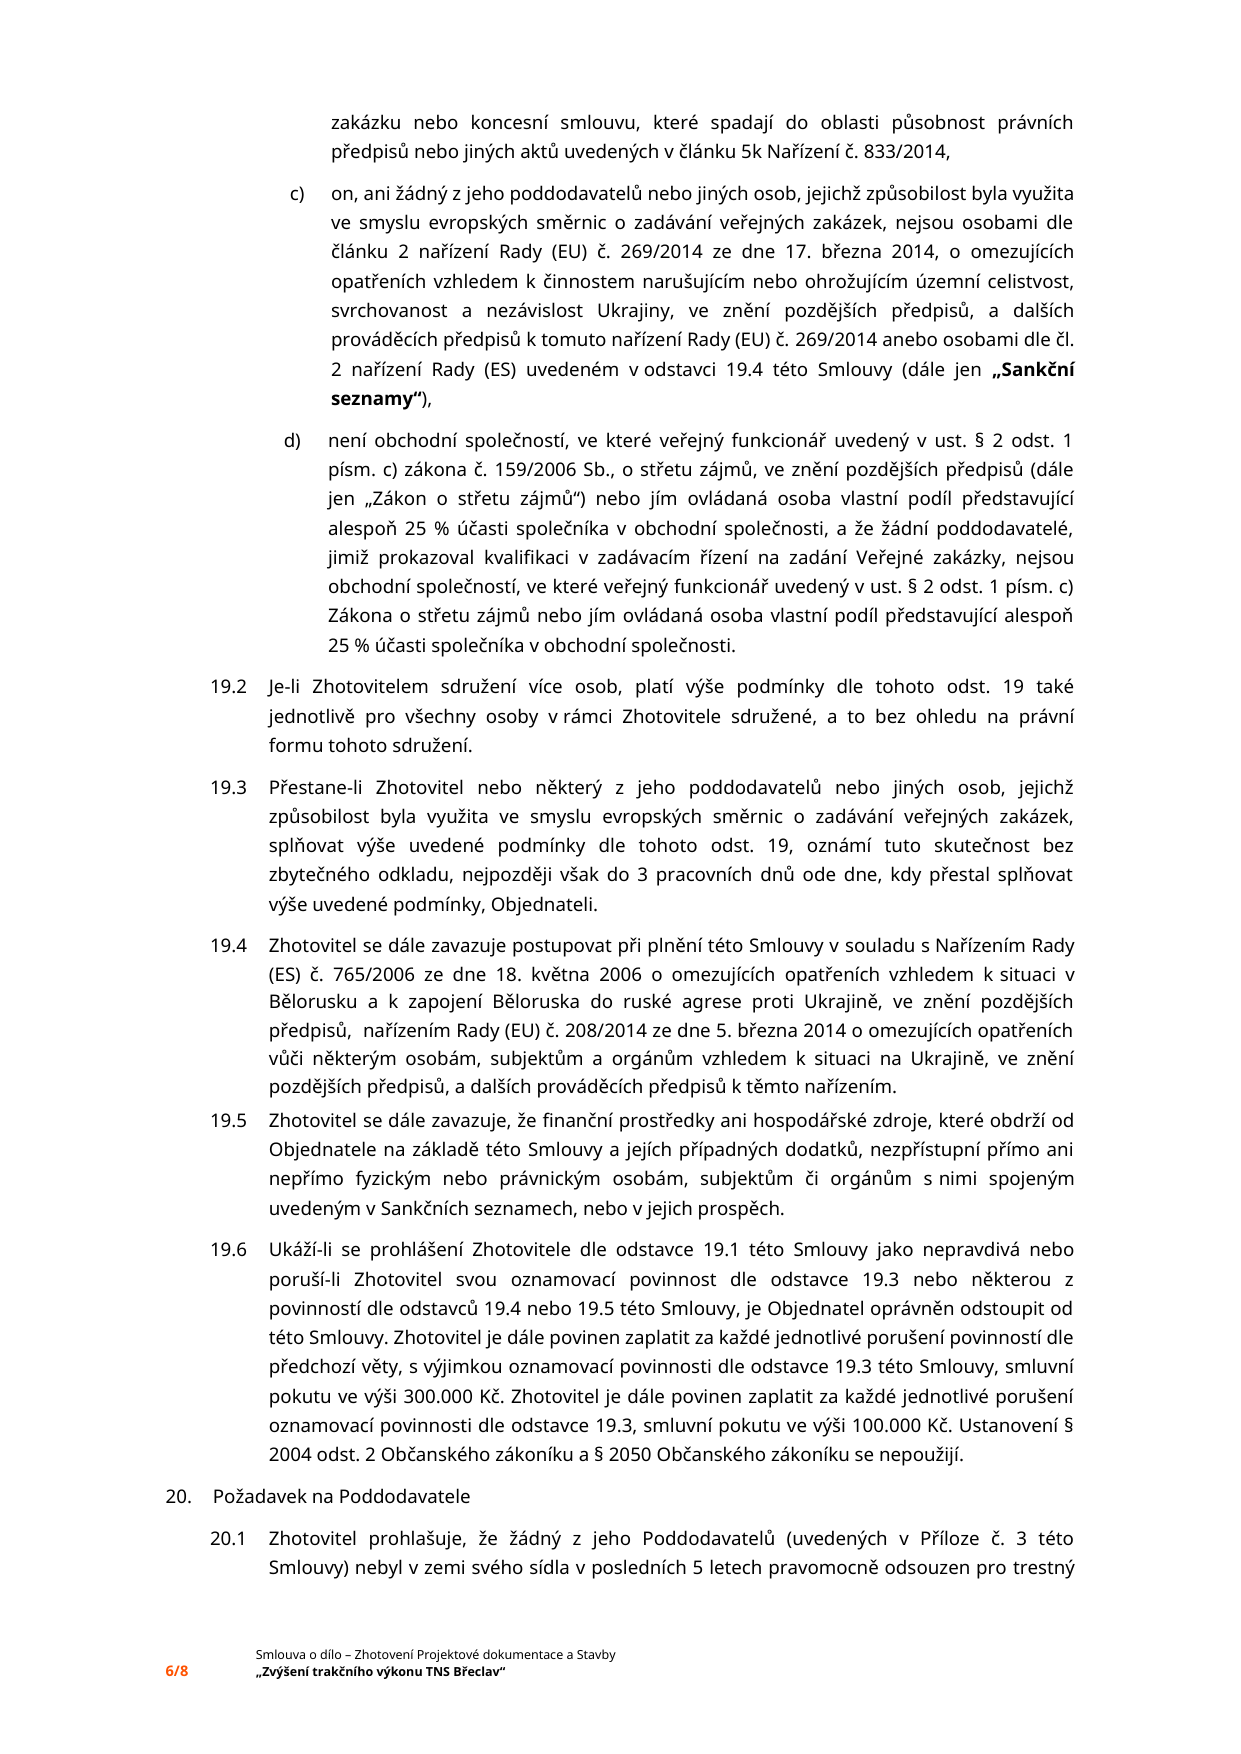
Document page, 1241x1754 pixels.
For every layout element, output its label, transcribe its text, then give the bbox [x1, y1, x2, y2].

text Přestane-li Zhotovitel nebo některý z jeho poddodavatelů nebo jiných osob, jejichž způsobilost byla využita ve smyslu evropských směrnic o zadávání veřejných zakázek, splňovat výše uvedené podmínky dle tohoto odst. 19, oznámí tuto skutečnost bez zbytečného odkladu, nejpozději však do 3 pracovních dnů ode dne, kdy přestal splňovat výše uvedené podmínky, Objednateli. [210, 774, 1075, 917]
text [289, 109, 1075, 164]
text on, ani žádný z jeho poddodavatelů nebo jiných osob, jejichž způsobilost byla využita ve smyslu evropských směrnic o zadávání veřejných zakázek, nejsou osobami dle článku 2 nařízení Rady (EU) č. 269/2014 ze dne 17. března 2014, o omezujících opatřeních vzhledem k činnostem narušujícím nebo ohrožujícím územní celistvost, svrchovanost a nezávislost Ukrajiny, ve znění pozdějších předpisů, a dalších prováděcích předpisů k tomuto nařízení Rady (EU) č. 269/2014 anebo osobami dle čl. 2 nařízení Rady (ES) uvedeném v odstavci 19.4 této Smlouvy (dále jen „Sankční seznamy“), [289, 180, 1075, 411]
text Je-li Zhotovitelem sdružení více osob, platí výše podmínky dle tohoto odst. 19 také jednotlivě pro všechny osoby v rámci Zhotovitele sdružené, a to bez ohledu na právní formu tohoto sdružení. [210, 674, 1075, 758]
text Požadavek na Poddodavatele [165, 1483, 1075, 1509]
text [210, 1525, 1075, 1580]
list Zhotovitel se dále zavazuje postupovat při plnění této Smlouvy v souladu s Nařízením Rady (ES) č. 765/2006 ze dne 18. května 2006 o omezujících opatřeních vzhledem k situaci v Bělorusku a k zapojení Běloruska do ruské agrese proti Ukrajině, ve znění pozdějších předpisů, nařízením Rady (EU) č. 208/2014 ze dne 5. března 2014 o omezujících opatřeních vůči některým osobám, subjektům a orgánům vzhledem k situaci na Ukrajině, ve znění pozdějších předpisů, a dalších prováděcích předpisů k těmto nařízením. [210, 933, 1075, 1098]
text Zhotovitel se dále zavazuje, že finanční prostředky ani hospodářské zdroje, které obdrží od Objednatele na základě této Smlouvy a jejích případných dodatků, nezpřístupní přímo ani nepřímo fyzickým nebo právnickým osobám, subjektům či orgánům s nimi spojeným uvedeným v Sankčních seznamech, nebo v jejich prospěch. [210, 1107, 1075, 1221]
text Ukáží-li se prohlášení Zhotovitele dle odstavce 19.1 této Smlouvy jako nepravdivá nebo poruší-li Zhotovitel svou oznamovací povinnost dle odstavce 19.3 nebo některou z povinností dle odstavců 19.4 nebo 19.5 této Smlouvy, je Objednatel oprávněn odstoupit od této Smlouvy. Zhotovitel je dále povinen zaplatit za každé jednotlivé porušení povinností dle předchozí věty, s výjimkou oznamovací povinnosti dle odstavce 19.3 této Smlouvy, smluvní pokutu ve výši 300.000 Kč. Zhotovitel je dále povinen zaplatit za každé jednotlivé porušení oznamovací povinnosti dle odstavce 19.3, smluvní pokutu ve výši 100.000 Kč. Ustanovení § 2004 odst. 2 Občanského zákoníku a § 2050 Občanského zákoníku se nepoužijí. [210, 1237, 1075, 1467]
text není obchodní společností, ve které veřejný funkcionář uvedený v ust. § 2 odst. 1 písm. c) zákona č. 159/2006 Sb., o střetu zájmů, ve znění pozdějších předpisů (dále jen „Zákon o střetu zájmů“) nebo jím ovládaná osoba vlastní podíl představující alespoň 25 % účasti společníka v obchodní společnosti, a že žádní poddodavatelé, jimiž prokazoval kvalifikaci v zadávacím řízení na zadání Veřejné zakázky, nejsou obchodní společností, ve které veřejný funkcionář uvedený v ust. § 2 odst. 1 písm. c) Zákona o střetu zájmů nebo jím ovládaná osoba vlastní podíl představující alespoň 25 % účasti společníka v obchodní společnosti. [283, 427, 1075, 657]
